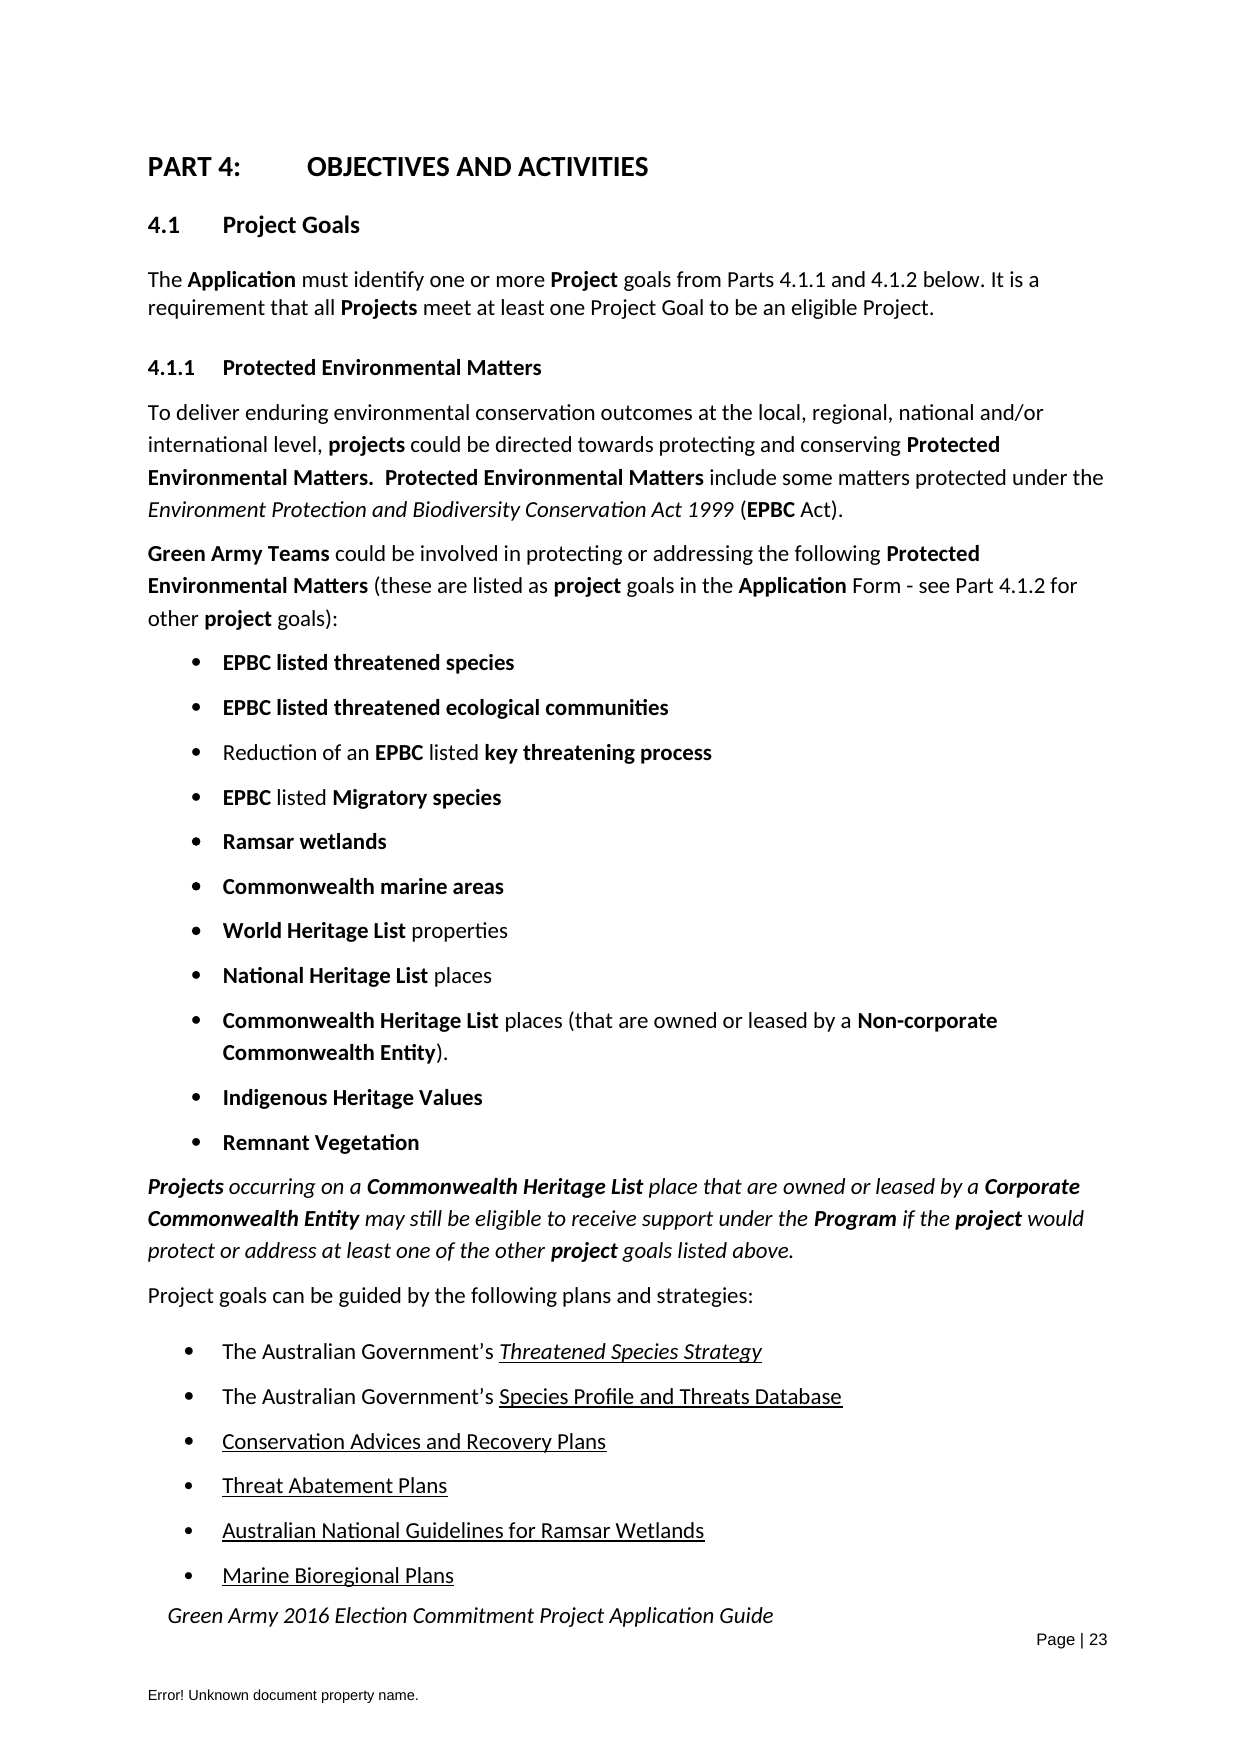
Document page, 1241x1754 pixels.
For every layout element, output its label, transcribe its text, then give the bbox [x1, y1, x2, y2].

text To deliver enduring environmental conservation outcomes at the local, regional, national and/or international level, projects could be directed towards protecting and conserving Protected Environmental Matters. Protected Environmental Matters include some matters protected under the Environment Protection and Biodiversity Conservation Act 1999 (EPBC Act). [148, 398, 1107, 523]
subtitle 4.1 Project Goals [148, 209, 1107, 240]
list Reduction of an EPBC listed key threatening process [192, 738, 1107, 766]
list Remnant Vegetation [192, 1128, 1107, 1156]
list EPBC listed threatened ecological communities [192, 693, 1107, 721]
list Commonwealth marine areas [192, 872, 1107, 900]
list Australian National Guidelines for Ramsar Wetlands [185, 1516, 1107, 1544]
list World Heritage List properties [192, 917, 1107, 945]
list Marine Bioregional Plans [185, 1561, 1107, 1589]
list Threat Abatement Plans [185, 1471, 1107, 1499]
list National Heritage List places [192, 961, 1107, 989]
text The Application must identify one or more Project goals from Parts 4.1.1 and 4.1.2 below. It is a requirement that all Projects meet at least one Project Goal to be an eligible Project. [148, 265, 1107, 321]
subtitle 4.1.1 Protected Environmental Matters [148, 353, 1107, 382]
list The Australian Government’s Species Profile and Threats Database [185, 1382, 1107, 1410]
list EPBC listed Migratory species [192, 783, 1107, 811]
list Commonwealth Heritage List places (that are owned or leased by a Non-corporate Commonwealth Entity). [192, 1006, 1107, 1066]
list The Australian Government’s Threatened Species Strategy [185, 1337, 1107, 1365]
text Projects occurring on a Commonwealth Heritage List place that are owned or leased by a Corporate Commonwealth Entity may still be eligible to receive support under the Program if the project would protect or address at least one of the other project goals listed above. [148, 1172, 1107, 1265]
subtitle PART 4: OBJECTIVES AND ACTIVITIES [148, 148, 1107, 183]
text Project goals can be guided by the following plans and strategies: [148, 1281, 1107, 1309]
list Ramsar wetlands [192, 827, 1107, 855]
text Green Army Teams could be involved in protecting or addressing the following Protected Environmental Matters (these are listed as project goals in the Application Form - see Part 4.1.2 for other project goals): [148, 539, 1107, 632]
list EPBC listed threatened species [192, 648, 1107, 677]
list Conservation Advices and Recovery Plans [185, 1427, 1107, 1455]
list Indigenous Heritage Values [192, 1083, 1107, 1111]
